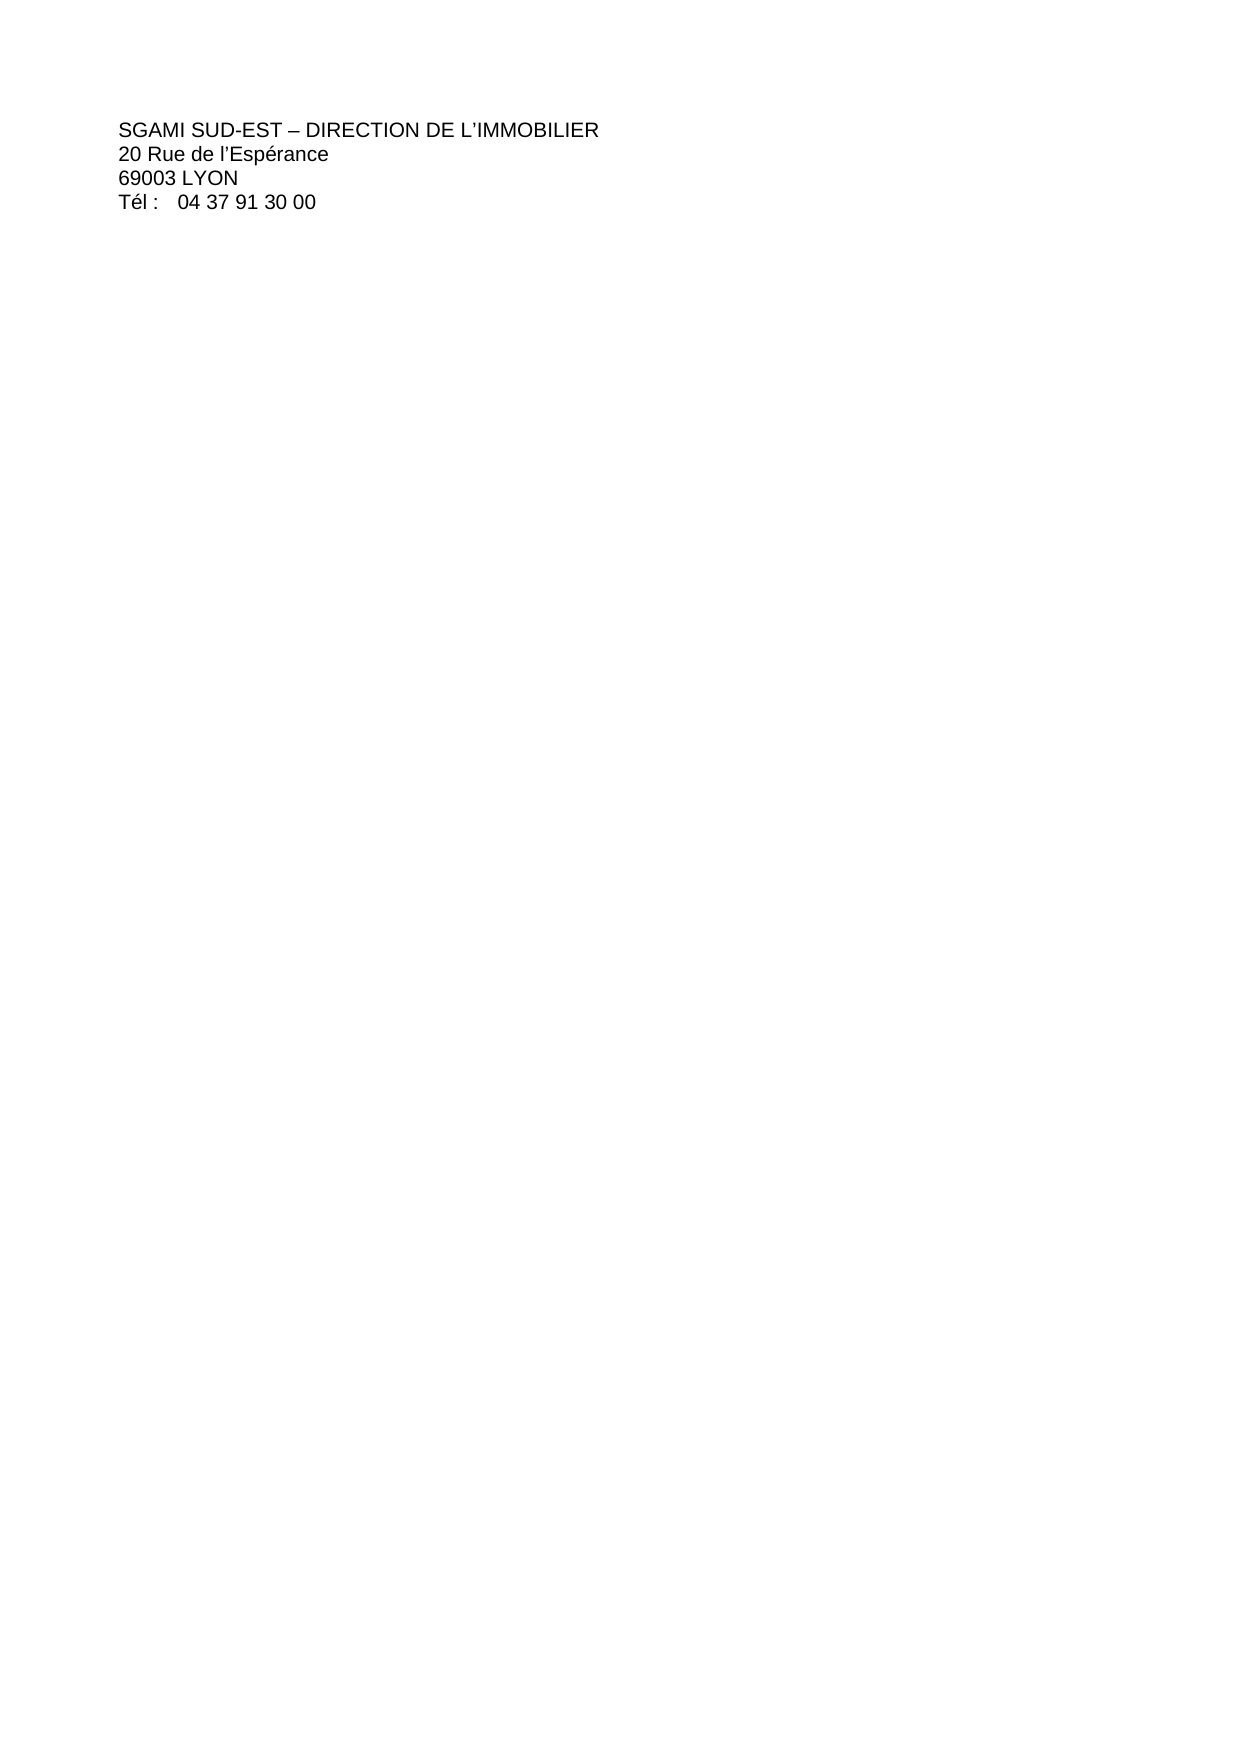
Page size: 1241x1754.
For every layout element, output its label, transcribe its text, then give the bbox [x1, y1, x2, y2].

text Tél : 04 37 91 30 00 [118, 190, 1122, 214]
text SGAMI SUD-EST – DIRECTION DE L’IMMOBILIER [118, 118, 1122, 142]
text 20 Rue de l’Espérance [118, 142, 1122, 166]
text 69003 LYON [118, 166, 1122, 190]
